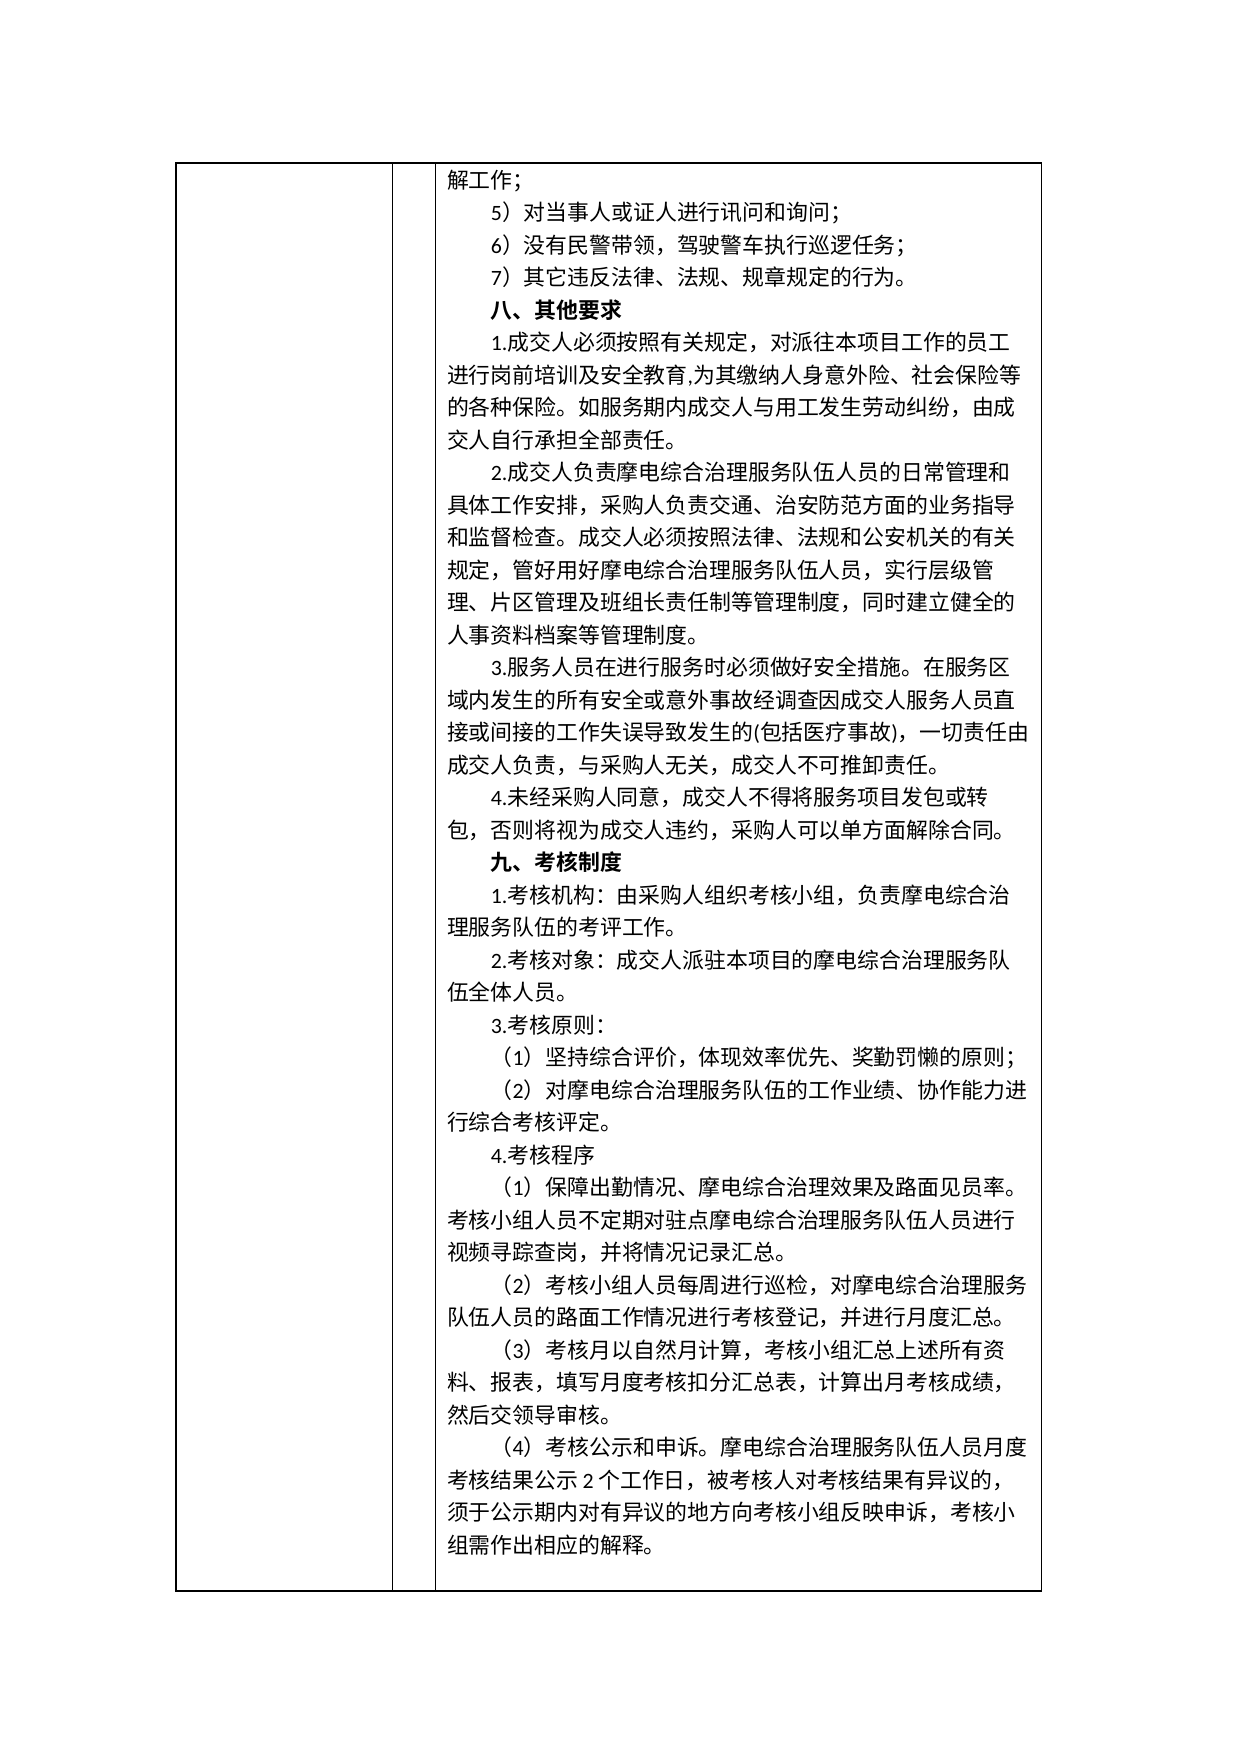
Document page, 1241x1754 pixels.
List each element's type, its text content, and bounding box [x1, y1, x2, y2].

table_cell 1 [393, 164, 435, 1590]
table_cell [177, 164, 392, 1590]
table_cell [436, 164, 1041, 1590]
